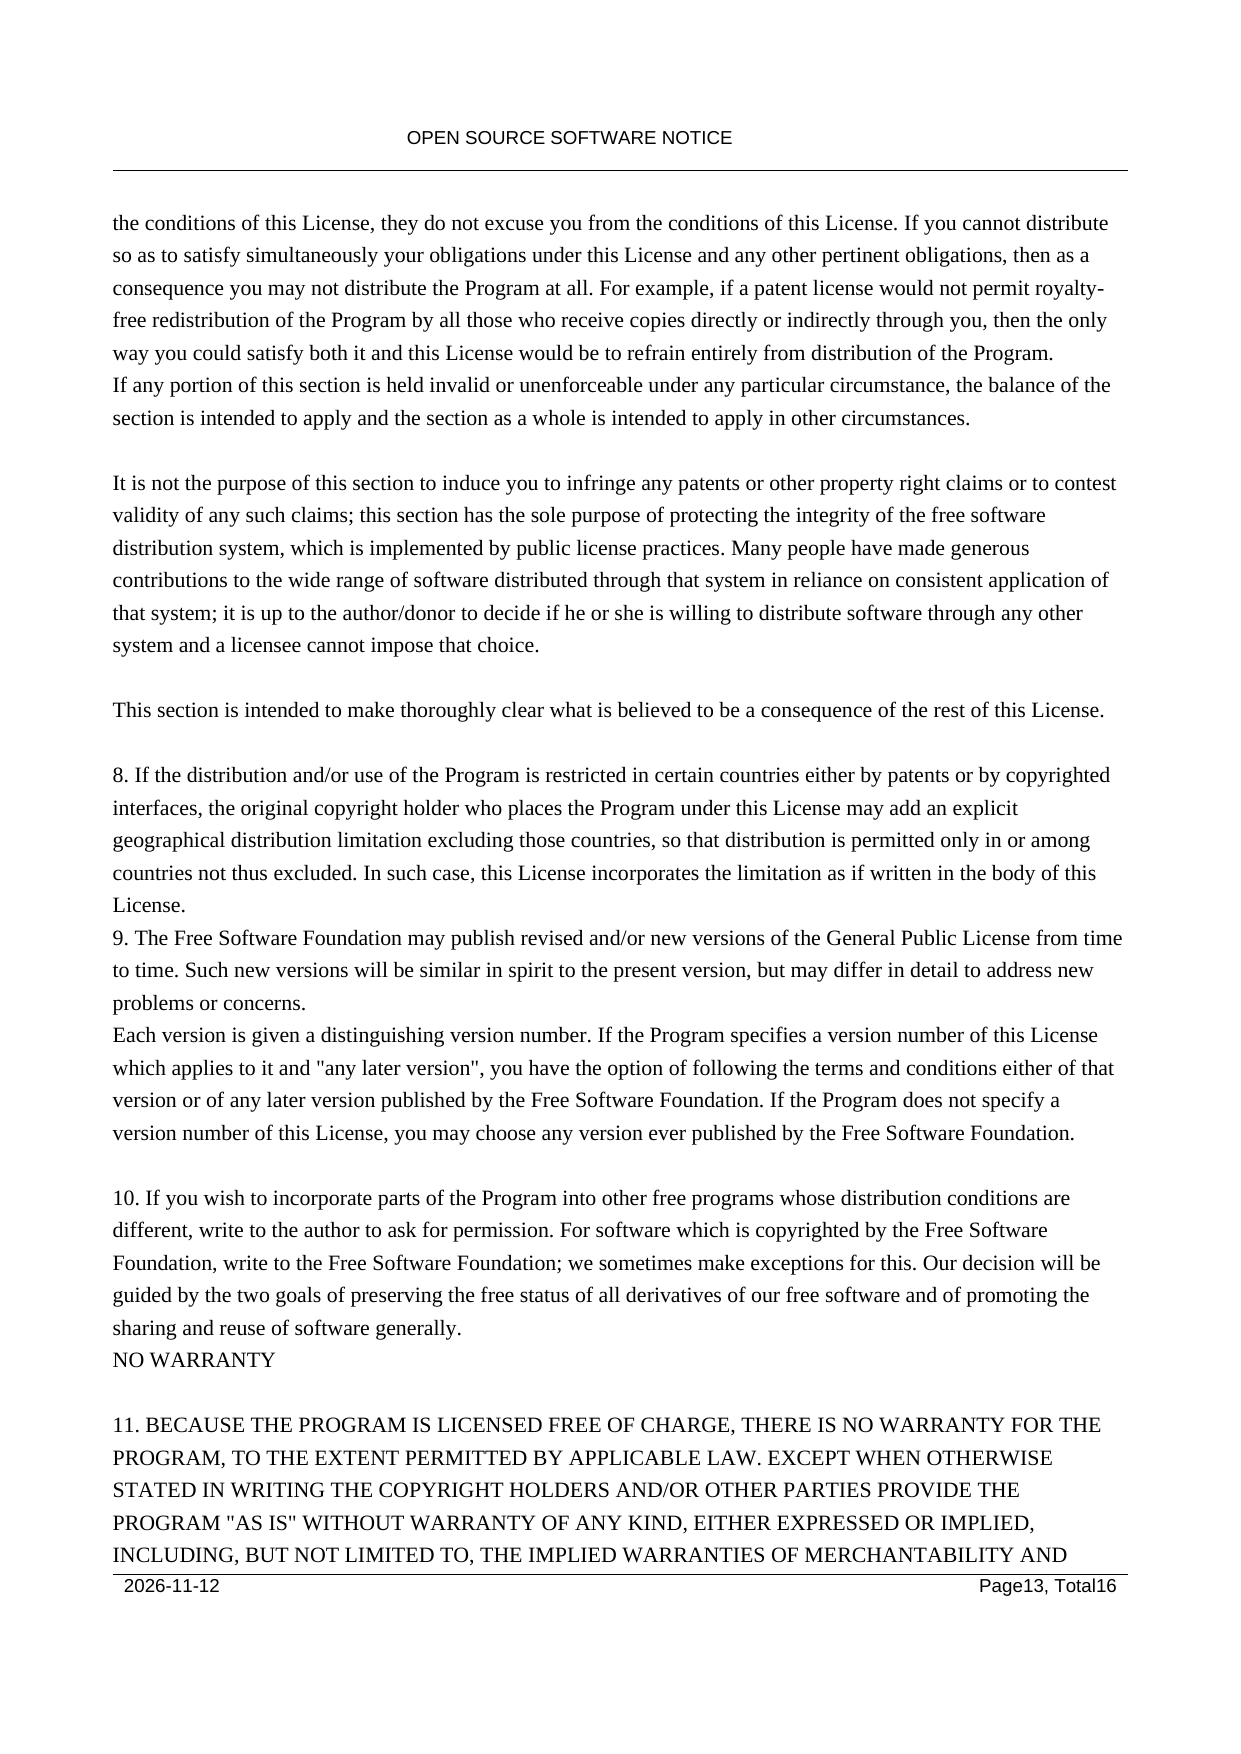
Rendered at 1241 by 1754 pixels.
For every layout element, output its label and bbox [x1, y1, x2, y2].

text [112, 206, 1128, 1571]
